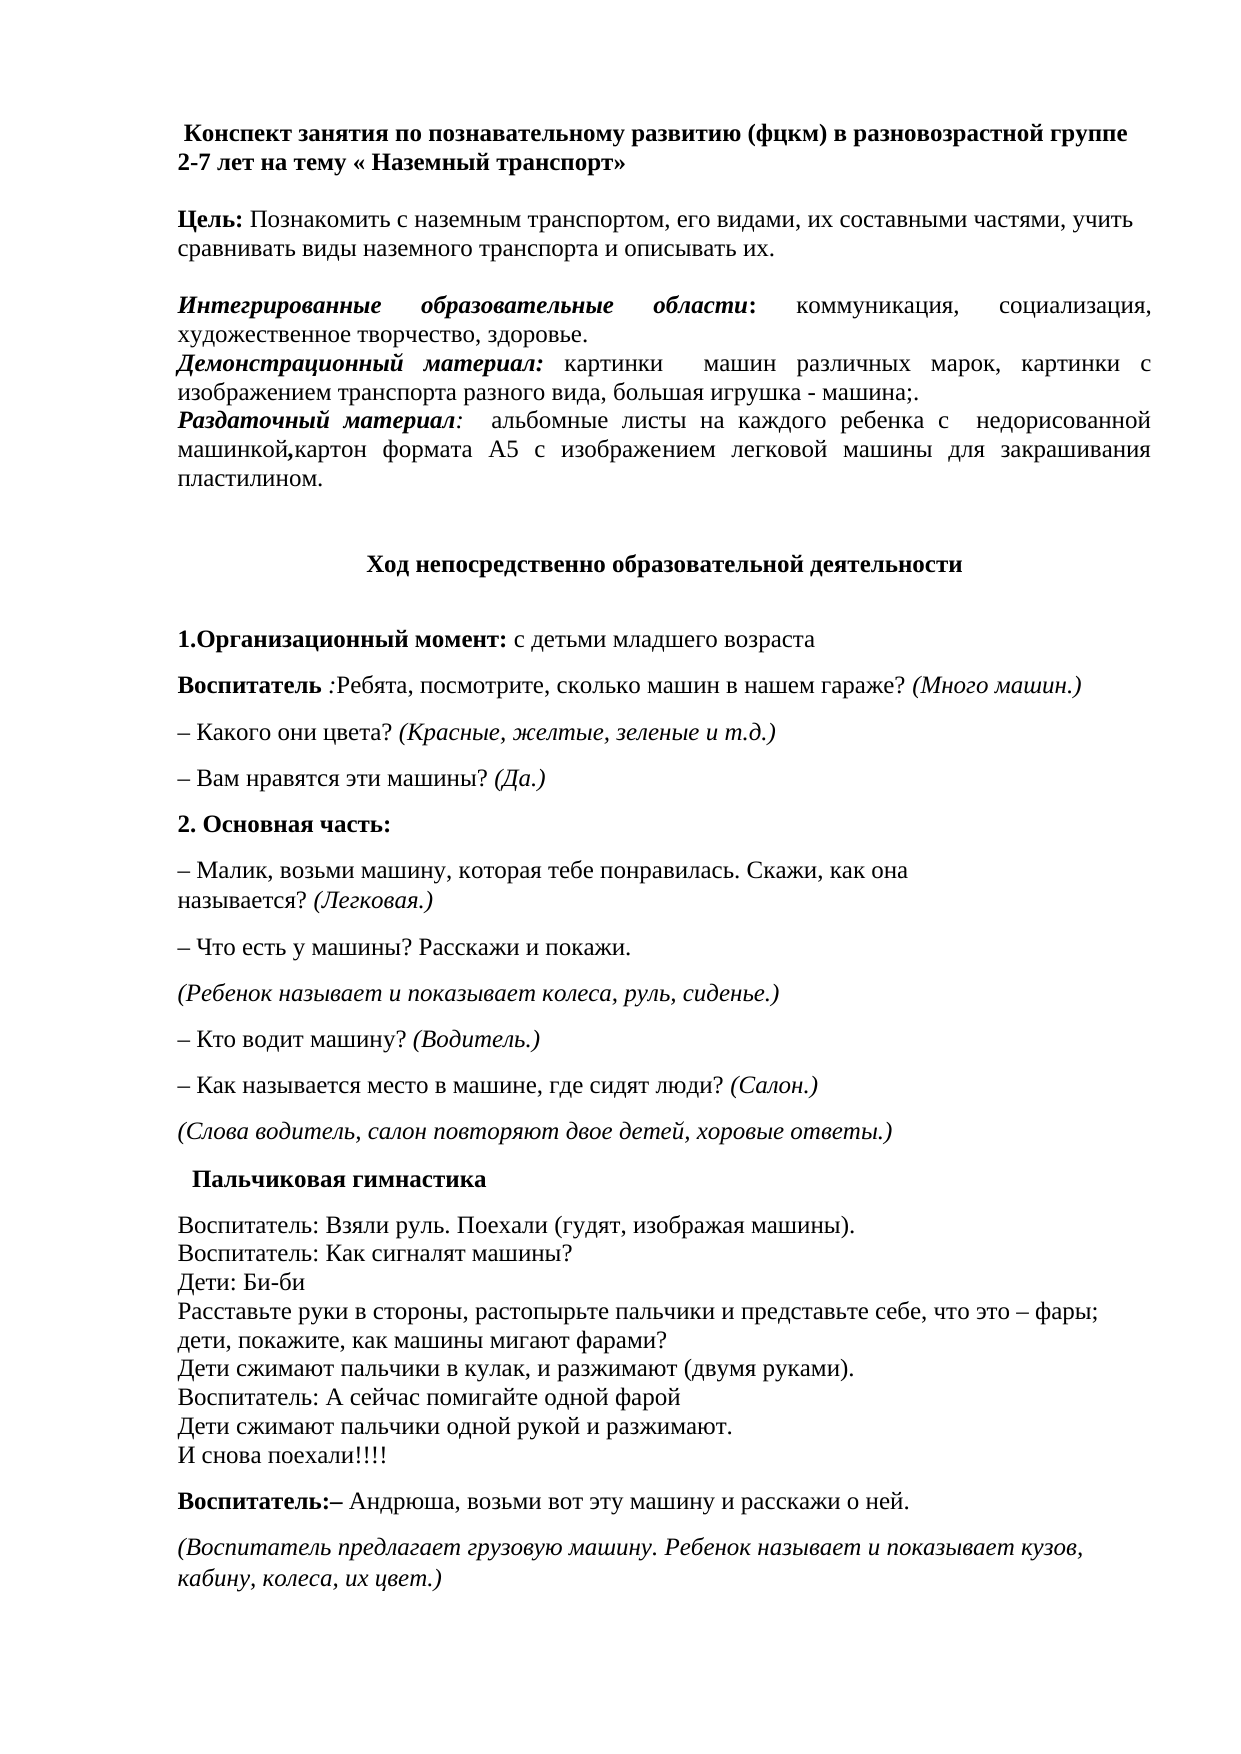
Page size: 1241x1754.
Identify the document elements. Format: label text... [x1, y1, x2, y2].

text Пальчиковая гимнастика [177, 1161, 1152, 1194]
text И снова поехали!!!! [177, 1440, 1152, 1468]
text Ход непосредственно образовательной деятельности [177, 549, 1152, 578]
text Воспитатель: Взяли руль. Поехали (гудят, изображая машины). [177, 1210, 1152, 1238]
text Раздаточный материал: альбомные листы на каждого ребенка с недорисованной машинкой,картон формата А5 с изображением легковой машины для закрашивания пластилином. [177, 406, 1152, 492]
text Цель: Познакомить с наземным транспортом, его видами, их составными частями, учить сравнивать виды наземного транспорта и описывать их. [177, 204, 1152, 262]
text Интегрированные образовательные области: коммуникация, социализация, художественное творчество, здоровье. [177, 291, 1152, 348]
text – Кто водит машину? (Водитель.) [177, 1022, 1152, 1053]
text – Как называется место в машине, где сидят люди? (Салон.) [177, 1068, 1152, 1099]
text Воспитатель: А сейчас помигайте одной фарой [177, 1382, 1152, 1411]
text – Что есть у машины? Расскажи и покажи. [177, 930, 1152, 960]
text (Воспитатель предлагает грузовую машину. Ребенок называет и показывает кузов, кабину, колеса, их цвет.) [177, 1530, 1152, 1591]
text – Какого они цвета? (Красные, желтые, зеленые и т.д.) [177, 715, 1152, 745]
text (Слова водитель, салон повторяют двое детей, хоровые ответы.) [177, 1114, 1152, 1145]
text – Малик, возьми машину, которая тебе понравилась. Скажи, как она называется? (Легковая.) [177, 853, 1152, 914]
text 1.Организационный момент: с детьми младшего возраста [177, 622, 1152, 653]
text Дети сжимают пальчики одной рукой и разжимают. [177, 1411, 1152, 1440]
text Расставьте руки в стороны, растопырьте пальчики и представьте себе, что это – фары; дети, покажите, как машины мигают фарами? [177, 1296, 1152, 1353]
text Дети: Би-би [177, 1267, 1152, 1296]
text Воспитатель :Ребята, посмотрите, сколько машин в нашем гараже? (Много машин.) [177, 669, 1152, 699]
text Воспитатель:– Андрюша, возьми вот эту машину и расскажи о ней. [177, 1484, 1152, 1515]
text (Ребенок называет и показывает колеса, руль, сиденье.) [177, 976, 1152, 1007]
text Демонстрационный материал: картинки машин различных марок, картинки с изображением транспорта разного вида, большая игрушка - машина;. [177, 348, 1152, 406]
text Конспект занятия по познавательному развитию (фцкм) в разновозрастной группе 2-7 лет на тему « Наземный транспорт» [177, 118, 1152, 176]
text Дети сжимают пальчики в кулак, и разжимают (двумя руками). [177, 1353, 1152, 1382]
text 2. Основная часть: [177, 807, 1152, 838]
text Воспитатель: Как сигналят машины? [177, 1238, 1152, 1267]
text – Вам нравятся эти машины? (Да.) [177, 761, 1152, 791]
